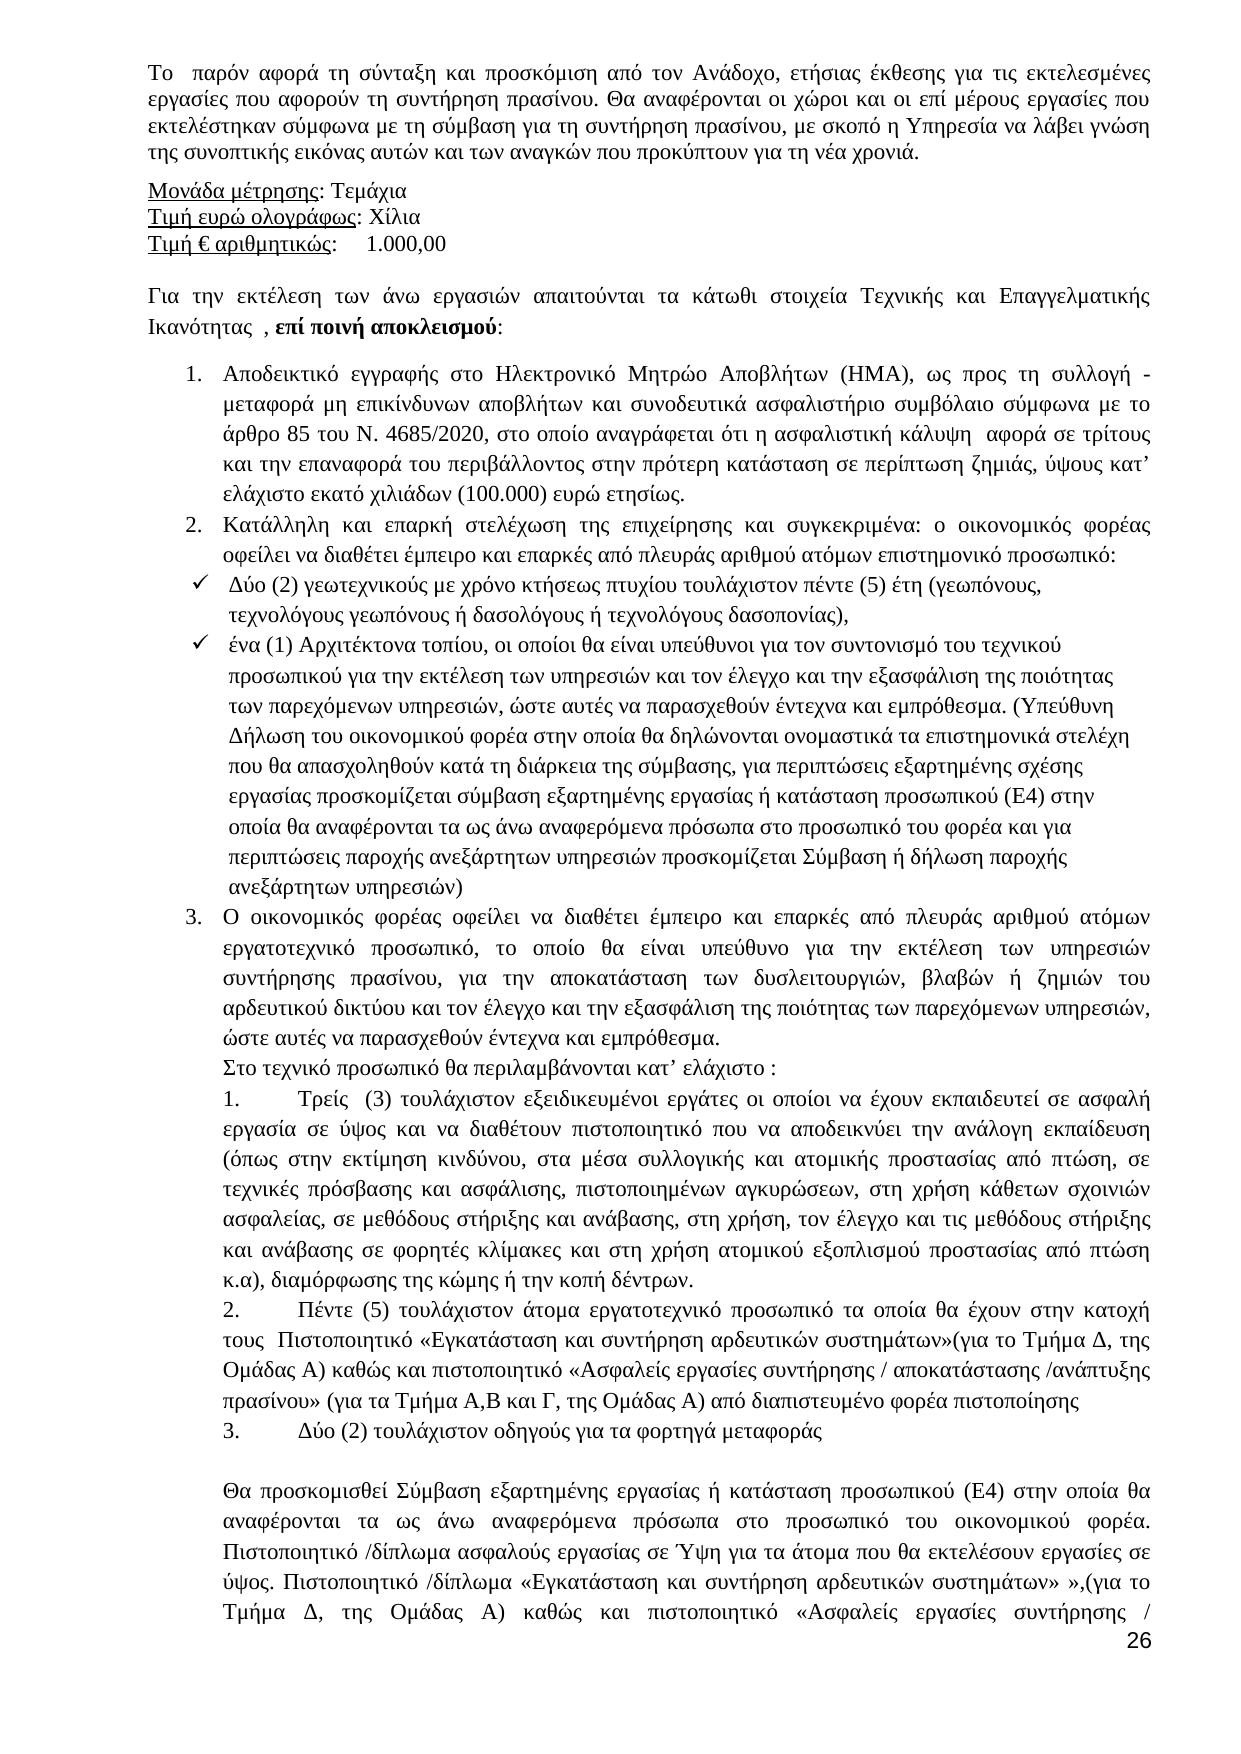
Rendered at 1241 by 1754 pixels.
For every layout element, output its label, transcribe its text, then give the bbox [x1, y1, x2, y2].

list Στο τεχνικό προσωπικό θα περιλαμβάνονται κατ’ ελάχιστο : [223, 1054, 1152, 1081]
text Μονάδα μέτρησης: Τεμάχια [148, 177, 1152, 203]
list Ο οικονομικός φορέας οφείλει να διαθέτει έμπειρο και επαρκές από πλευράς αριθμού ατόμων εργατοτεχνικό προσωπικό, το οποίο θα είναι υπεύθυνο για την εκτέλεση των υπηρεσιών συντήρησης πρασίνου, για την αποκατάσταση των δυσλειτουργιών, βλαβών ή ζημιών του αρδευτικού δικτύου και τον έλεγχο και την εξασφάλιση της ποιότητας των παρεχόμενων υπηρεσιών, ώστε αυτές να παρασχεθούν έντεχνα και εμπρόθεσμα. [185, 903, 1152, 1051]
list Δύο (2) γεωτεχνικούς με χρόνο κτήσεως πτυχίου τουλάχιστον πέντε (5) έτη (γεωπόνους, τεχνολόγους γεωπόνους ή δασολόγους ή τεχνολόγους δασοπονίας), [191, 571, 1152, 628]
text Τιμή € αριθμητικώς: 1.000,00 [148, 230, 1152, 256]
text Το παρόν αφορά τη σύνταξη και προσκόμιση από τον Ανάδοχο, ετήσιας έκθεσης για τις εκτελεσμένες εργασίες που αφορούν τη συντήρηση πρασίνου. Θα αναφέρονται οι χώροι και οι επί μέρους εργασίες που εκτελέστηκαν σύμφωνα με τη σύμβαση για τη συντήρηση πρασίνου, με σκοπό η Υπηρεσία να λάβει γνώση της συνοπτικής εικόνας αυτών και των αναγκών που προκύπτουν για τη νέα χρονιά. [148, 59, 1152, 164]
text Για την εκτέλεση των άνω εργασιών απαιτούνται τα κάτωθι στοιχεία Τεχνικής και Επαγγελματικής Ικανότητας , επί ποινή αποκλεισμού: [148, 282, 1152, 339]
list 2. Πέντε (5) τουλάχιστον άτομα εργατοτεχνικό προσωπικό τα οποία θα έχουν στην κατοχή τους Πιστοποιητικό «Εγκατάσταση και συντήρηση αρδευτικών συστημάτων»(για το Τμήμα Δ, της Ομάδας Α) καθώς και πιστοποιητικό «Ασφαλείς εργασίες συντήρησης / αποκατάστασης /ανάπτυξης πρασίνου» (για τα Τμήμα Α,Β και Γ, της Ομάδας Α) από διαπιστευμένο φορέα πιστοποίησης [223, 1296, 1152, 1413]
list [223, 1477, 1152, 1624]
list 1. Τρείς (3) τουλάχιστον εξειδικευμένοι εργάτες οι οποίοι να έχουν εκπαιδευτεί σε ασφαλή εργασία σε ύψος και να διαθέτουν πιστοποιητικό που να αποδεικνύει την ανάλογη εκπαίδευση (όπως στην εκτίμηση κινδύνου, στα μέσα συλλογικής και ατομικής προστασίας από πτώση, σε τεχνικές πρόσβασης και ασφάλισης, πιστοποιημένων αγκυρώσεων, στη χρήση κάθετων σχοινιών ασφαλείας, σε μεθόδους στήριξης και ανάβασης, στη χρήση, τον έλεγχο και τις μεθόδους στήριξης και ανάβασης σε φορητές κλίμακες και στη χρήση ατομικού εξοπλισμού προστασίας από πτώση κ.α), διαμόρφωσης της κώμης ή την κοπή δέντρων. [223, 1084, 1152, 1292]
text Τιμή ευρώ ολογράφως: Χίλια [148, 203, 1152, 230]
list ένα (1) Αρχιτέκτονα τοπίου, οι οποίοι θα είναι υπεύθυνοι για τον συντονισμό του τεχνικού προσωπικού για την εκτέλεση των υπηρεσιών και τον έλεγχο και την εξασφάλιση της ποιότητας των παρεχόμενων υπηρεσιών, ώστε αυτές να παρασχεθούν έντεχνα και εμπρόθεσμα. (Υπεύθυνη Δήλωση του οικονομικού φορέα στην οποία θα δηλώνονται ονομαστικά τα επιστημονικά στελέχη που θα απασχοληθούν κατά τη διάρκεια της σύμβασης, για περιπτώσεις εξαρτημένης σχέσης εργασίας προσκομίζεται σύμβαση εξαρτημένης εργασίας ή κατάσταση προσωπικού (Ε4) στην οποία θα αναφέρονται τα ως άνω αναφερόμενα πρόσωπα στο προσωπικό του φορέα και για περιπτώσεις παροχής ανεξάρτητων υπηρεσιών προσκομίζεται Σύμβαση ή δήλωση παροχής ανεξάρτητων υπηρεσιών) [191, 631, 1152, 899]
list Κατάλληλη και επαρκή στελέχωση της επιχείρησης και συγκεκριμένα: o οικονομικός φορέας οφείλει να διαθέτει έμπειρο και επαρκές από πλευράς αριθμού ατόμων επιστημονικό προσωπικό: [185, 511, 1152, 567]
list Αποδεικτικό εγγραφής στο Ηλεκτρονικό Μητρώο Αποβλήτων (ΗΜΑ), ως προς τη συλλογή -μεταφορά μη επικίνδυνων αποβλήτων και συνοδευτικά ασφαλιστήριο συμβόλαιο σύμφωνα με το άρθρο 85 του Ν. 4685/2020, στο οποίο αναγράφεται ότι η ασφαλιστική κάλυψη αφορά σε τρίτους και την επαναφορά του περιβάλλοντος στην πρότερη κατάσταση σε περίπτωση ζημιάς, ύψους κατ’ ελάχιστο εκατό χιλιάδων (100.000) ευρώ ετησίως. [185, 359, 1152, 507]
list 3. Δύο (2) τουλάχιστον οδηγούς για τα φορτηγά μεταφοράς [223, 1417, 1152, 1443]
